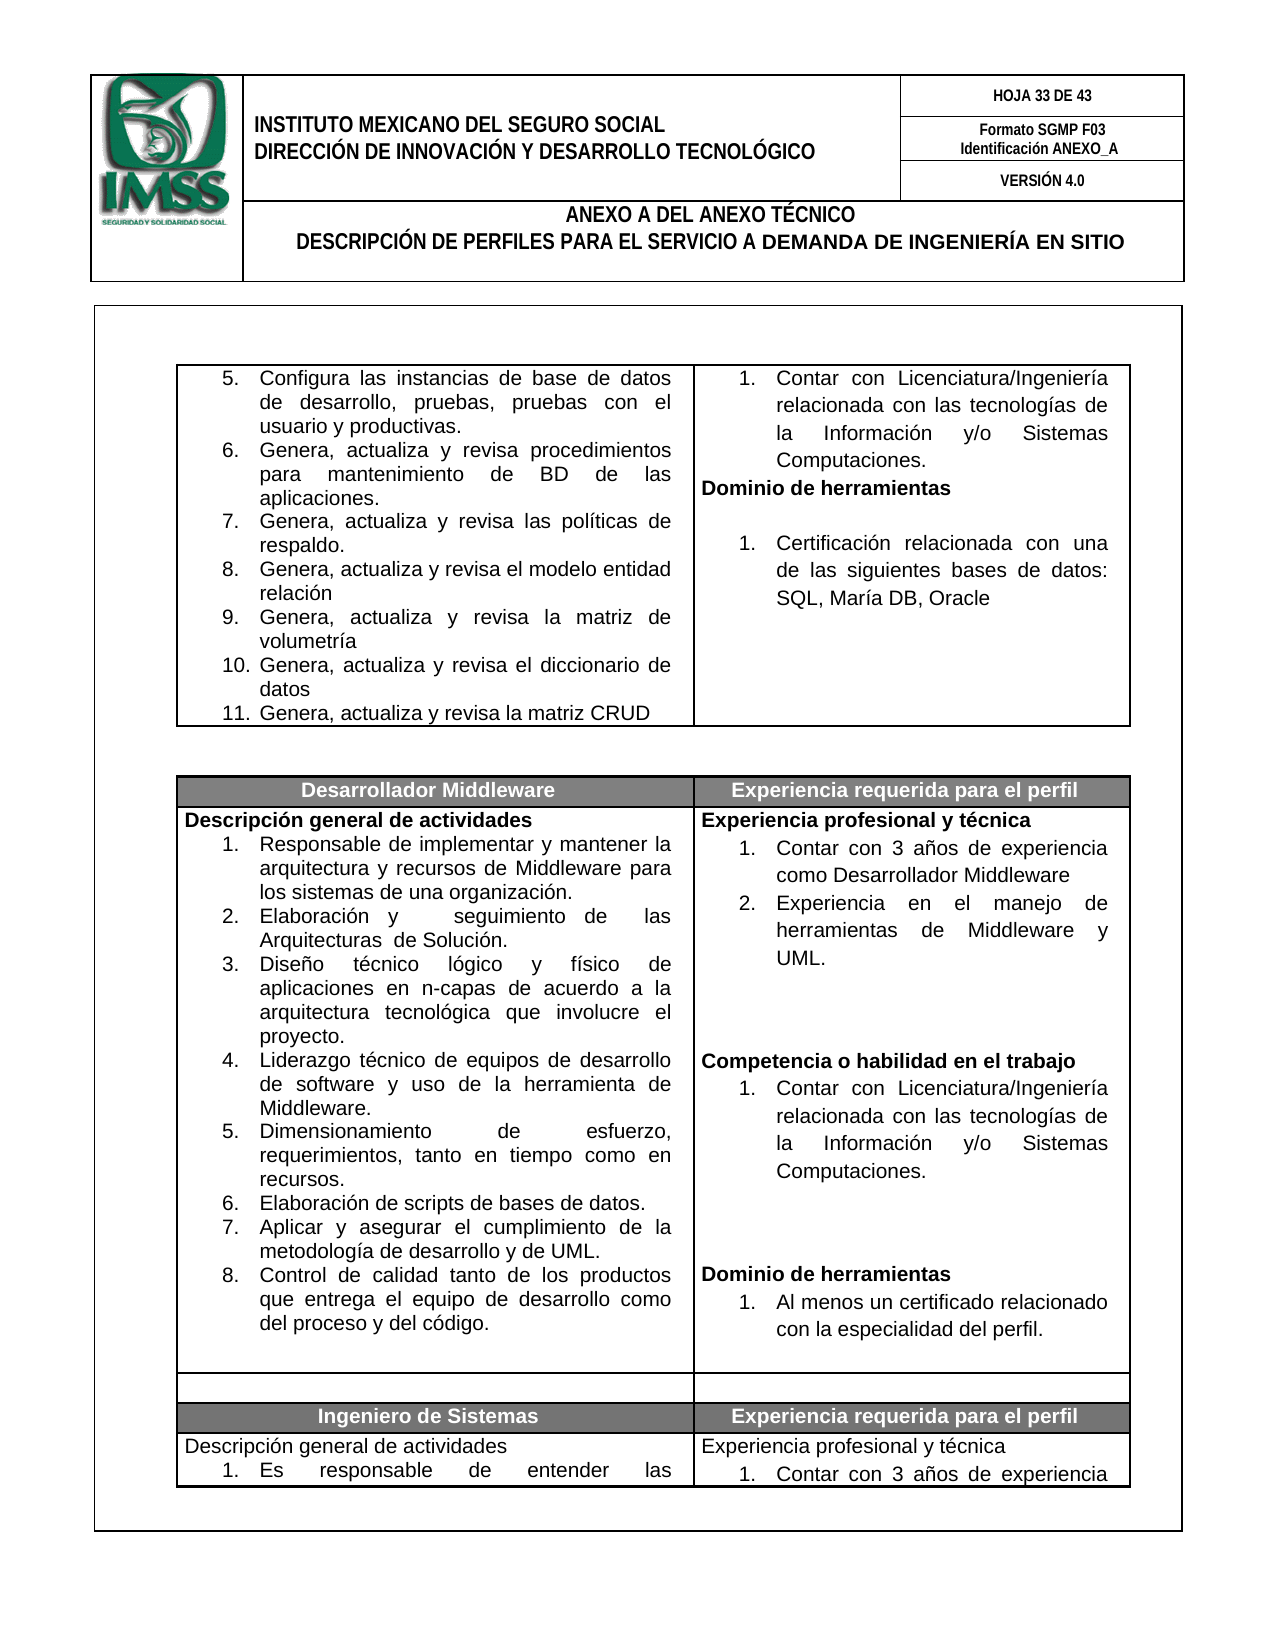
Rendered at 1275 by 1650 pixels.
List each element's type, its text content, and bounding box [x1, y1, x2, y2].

table_header Desarrollador Middleware [178, 778, 693, 806]
table_header Experiencia requerida para el perfil [695, 778, 1129, 806]
table_cell Experiencia requerida para el perfil [695, 1404, 1129, 1432]
table_cell Experiencia profesional y técnica Contar con 3 años de experiencia como Desarrollador Middleware Experiencia en el manejo de herramientas de Middleware y UML. Competencia o habilidad en el trabajo Contar con Licenciatura/Ingeniería relacionada con las tecnologías de la Información y/o Sistemas Computaciones. Dominio de herramientas Al menos un certificado relacionado con la especialidad del perfil. [695, 808, 1129, 1372]
picture [98, 76, 230, 225]
table_cell Ingeniero de Sistemas [178, 1404, 693, 1432]
table_cell [178, 1374, 693, 1402]
table_cell Descripción general de actividades Responsable de implementar y mantener la arquitectura y recursos de Middleware para los sistemas de una organización. Elaboración y seguimiento de las Arquitecturas de Solución. Diseño técnico lógico y físico de aplicaciones en n-capas de acuerdo a la arquitectura tecnológica que involucre el proyecto. Liderazgo técnico de equipos de desarrollo de software y uso de la herramienta de Middleware. Dimensionamiento de esfuerzo, requerimientos, tanto en tiempo como en recursos. Elaboración de scripts de bases de datos. Aplicar y asegurar el cumplimiento de la metodología de desarrollo y de UML. Control de calidad tanto de los productos que entrega el equipo de desarrollo como del proceso y del código. [178, 808, 693, 1372]
table_cell [695, 1374, 1129, 1402]
